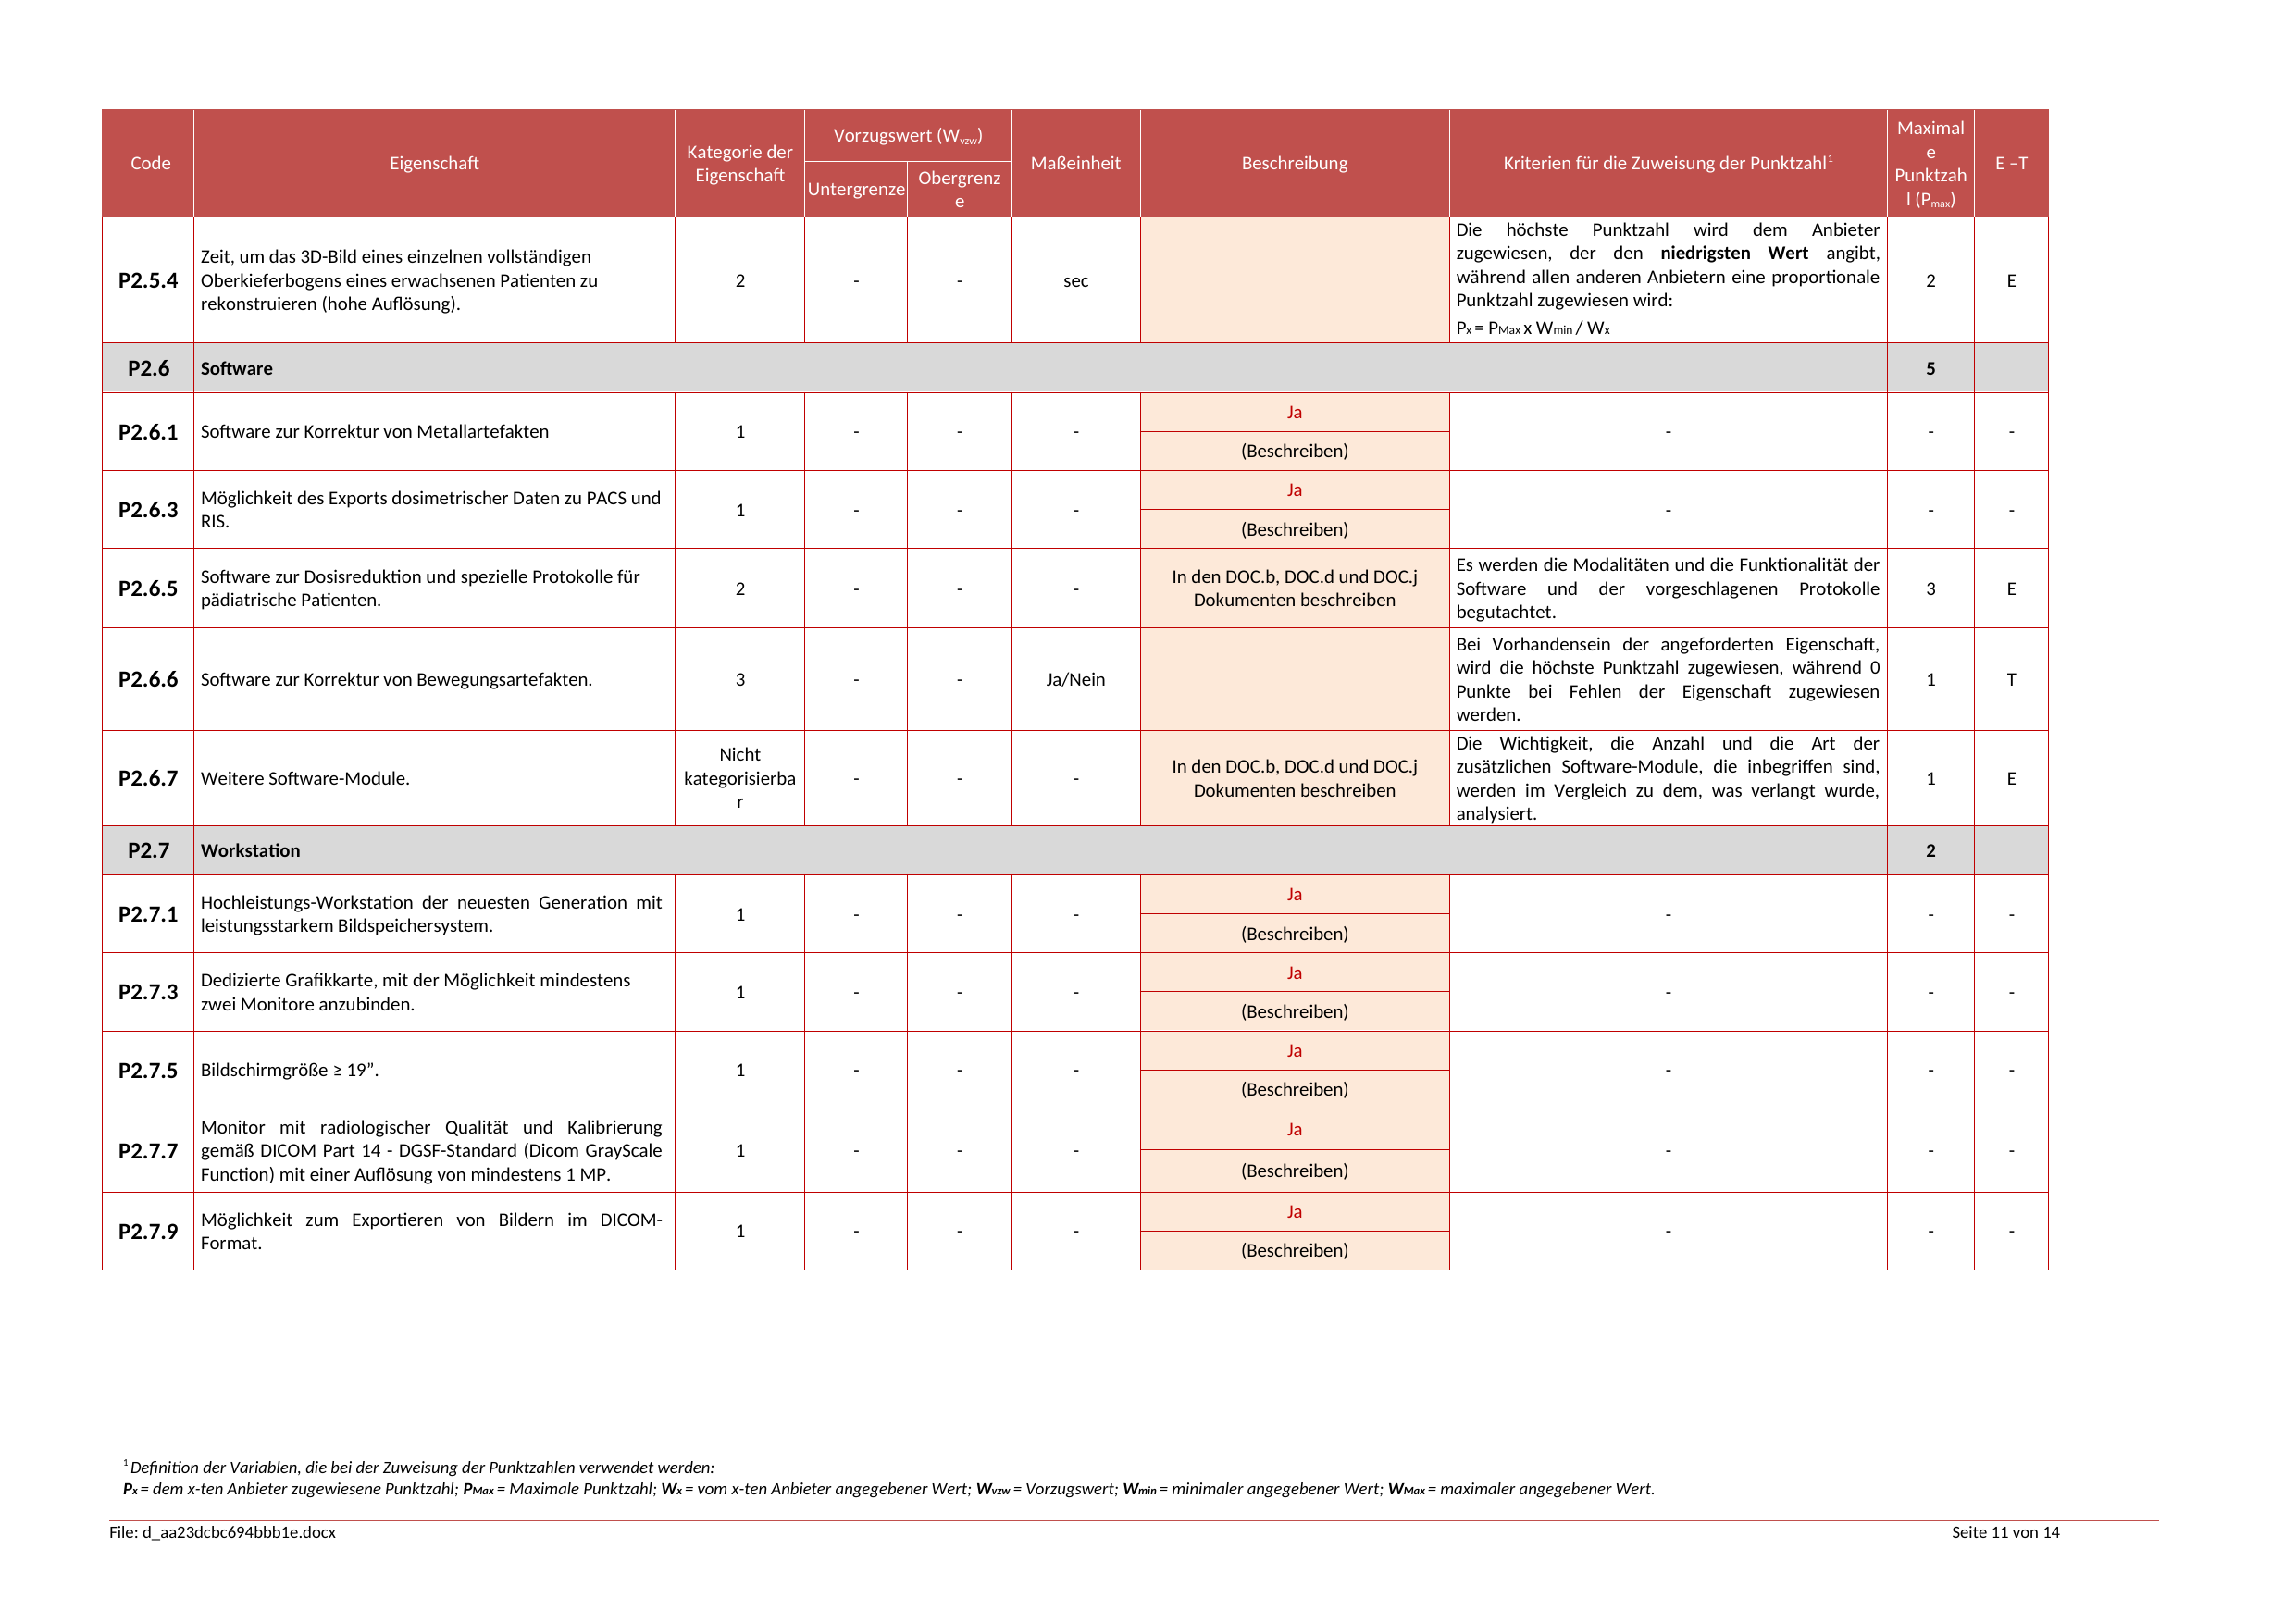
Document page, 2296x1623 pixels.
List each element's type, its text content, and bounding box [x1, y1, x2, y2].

table_cell 1 [676, 1109, 804, 1192]
table_cell [103, 217, 193, 342]
table_cell - [805, 1193, 907, 1270]
table_cell - [908, 1109, 1011, 1192]
table_cell - [1012, 471, 1140, 548]
table_cell - [805, 393, 907, 470]
table_cell [1975, 826, 2048, 874]
table_cell - [908, 731, 1011, 825]
table_cell - [1450, 953, 1887, 1030]
table_cell - [1975, 393, 2048, 470]
table_cell - [805, 953, 907, 1030]
table_cell - [1012, 731, 1140, 825]
table_header Maßeinheit [1012, 110, 1140, 217]
table_cell 1 [676, 1032, 804, 1109]
table_cell 3 [1888, 549, 1974, 627]
table_cell [1141, 217, 1449, 342]
table_cell Möglichkeit des Exports dosimetrischer Daten zu PACS und RIS. [194, 471, 675, 548]
table_header Maximale Punktzahl (Pmax) [1888, 110, 1974, 217]
table_cell Ja [1141, 1193, 1449, 1231]
table_cell [103, 343, 193, 391]
table_cell Ja [1141, 393, 1449, 431]
table_cell In den DOC.b, DOC.d und DOC.j Dokumenten beschreiben [1141, 731, 1449, 825]
table_cell 1 [676, 1193, 804, 1270]
table_cell [1975, 343, 2048, 391]
table_cell 1 [1888, 731, 1974, 825]
table_cell Bei Vorhandensein der angeforderten Eigenschaft, wird die höchste Punktzahl zugewiesen, während 0 Punkte bei Fehlen der Eigenschaft zugewiesen werden. [1450, 628, 1887, 730]
table_header Code [103, 110, 193, 217]
table_cell (Beschreiben) [1141, 914, 1449, 952]
table_header E –T [1975, 110, 2048, 217]
table_cell (Beschreiben) [1141, 992, 1449, 1030]
table_cell E [1975, 731, 2048, 825]
table_cell Software zur Dosisreduktion und spezielle Protokolle für pädiatrische Patienten. [194, 549, 675, 627]
table_cell [103, 471, 193, 548]
table_cell Bildschirmgröße ≥ 19”. [194, 1032, 675, 1109]
table_cell Möglichkeit zum Exportieren von Bildern im DICOM-Format. [194, 1193, 675, 1270]
table_cell Workstation [194, 826, 1887, 874]
table_cell Die Wichtigkeit, die Anzahl und die Art der zusätzlichen Software-Module, die inbegriffen sind, werden im Vergleich zu dem, was verlangt wurde, analysiert. [1450, 731, 1887, 825]
table_cell - [1012, 1193, 1140, 1270]
table_cell (Beschreiben) [1141, 1071, 1449, 1109]
table_cell - [1888, 875, 1974, 952]
table_header Beschreibung [1141, 110, 1449, 217]
table_cell - [1450, 393, 1887, 470]
table_cell [103, 953, 193, 1030]
table_cell 1 [1888, 628, 1974, 730]
table_cell (Beschreiben) [1141, 510, 1449, 548]
table_cell - [1888, 1032, 1974, 1109]
table_cell - [1012, 549, 1140, 627]
table_cell - [805, 1109, 907, 1192]
table_cell - [1450, 1193, 1887, 1270]
table_cell - [1888, 1109, 1974, 1192]
table_cell - [908, 471, 1011, 548]
table_cell - [805, 1032, 907, 1109]
table_cell E [1975, 549, 2048, 627]
table_cell - [1975, 1032, 2048, 1109]
table_cell Software [194, 343, 1887, 391]
table_cell - [1888, 471, 1974, 548]
table_cell sec [1012, 217, 1140, 342]
table_cell 1 [676, 471, 804, 548]
table_cell Dedizierte Grafikkarte, mit der Möglichkeit mindestens zwei Monitore anzubinden. [194, 953, 675, 1030]
table_cell Software zur Korrektur von Bewegungsartefakten. [194, 628, 675, 730]
table_cell - [1975, 1109, 2048, 1192]
table_cell - [908, 1193, 1011, 1270]
table_cell - [908, 549, 1011, 627]
table_cell - [1450, 1032, 1887, 1109]
table_cell - [1450, 875, 1887, 952]
table_cell Zeit, um das 3D-Bild eines einzelnen vollständigen Oberkieferbogens eines erwachsenen Patienten zu rekonstruieren (hohe Auflösung). [194, 217, 675, 342]
table_cell - [1975, 1193, 2048, 1270]
table_cell - [1888, 1193, 1974, 1270]
table_header Eigenschaft [194, 110, 675, 217]
table_cell [103, 393, 193, 470]
table_cell [103, 1109, 193, 1192]
table_cell 1 [676, 875, 804, 952]
table_cell Ja [1141, 1109, 1449, 1149]
table_cell [103, 628, 193, 730]
table_cell - [908, 875, 1011, 952]
table_cell - [908, 628, 1011, 730]
table_cell - [805, 217, 907, 342]
table_cell - [1888, 393, 1974, 470]
table_cell 2 [676, 549, 804, 627]
table_cell Untergrenze [805, 162, 907, 217]
table_cell - [805, 471, 907, 548]
table_cell Nicht kategorisierbar [676, 731, 804, 825]
table_header Vorzugswert (Wvzw) [805, 110, 1011, 161]
table_cell [103, 875, 193, 952]
table_cell Ja/Nein [1012, 628, 1140, 730]
table_cell - [1450, 1109, 1887, 1192]
table_cell [103, 826, 193, 874]
table_cell T [1975, 628, 2048, 730]
table_cell - [908, 217, 1011, 342]
table_cell [103, 549, 193, 627]
table_cell - [1012, 875, 1140, 952]
table_cell Obergrenze [908, 162, 1011, 217]
table_cell - [1450, 471, 1887, 548]
table_cell - [1012, 393, 1140, 470]
table_cell - [908, 1032, 1011, 1109]
table_cell 2 [1888, 217, 1974, 342]
table_cell (Beschreiben) [1141, 1232, 1449, 1270]
table_header Kategorie der Eigenschaft [676, 110, 804, 217]
table_cell Software zur Korrektur von Metallartefakten [194, 393, 675, 470]
table_cell (Beschreiben) [1141, 432, 1449, 470]
table_cell In den DOC.b, DOC.d und DOC.j Dokumenten beschreiben [1141, 549, 1449, 627]
table_cell - [1012, 953, 1140, 1030]
table_cell - [908, 393, 1011, 470]
table_cell Weitere Software-Module. [194, 731, 675, 825]
table_cell Ja [1141, 953, 1449, 991]
table_cell 1 [676, 393, 804, 470]
table_cell - [1888, 953, 1974, 1030]
table_header Kriterien für die Zuweisung der Punktzahl1 [1450, 110, 1887, 217]
table_cell Ja [1141, 471, 1449, 509]
table_cell 2 [676, 217, 804, 342]
table_cell - [1975, 471, 2048, 548]
table_cell Monitor mit radiologischer Qualität und Kalibrierung gemäß DICOM Part 14 - DGSF-Standard (Dicom GrayScale Function) mit einer Auflösung von mindestens 1 MP. [194, 1109, 675, 1192]
table_cell 2 [1888, 826, 1974, 874]
table_cell Hochleistungs-Workstation der neuesten Generation mit leistungsstarkem Bildspeichersystem. [194, 875, 675, 952]
table_cell (Beschreiben) [1141, 1150, 1449, 1192]
table_cell 1 [676, 953, 804, 1030]
table_cell Ja [1141, 1032, 1449, 1070]
table_cell Es werden die Modalitäten und die Funktionalität der Software und der vorgeschlagenen Protokolle begutachtet. [1450, 549, 1887, 627]
table_cell E [1975, 217, 2048, 342]
table_cell 3 [676, 628, 804, 730]
table_cell - [1012, 1109, 1140, 1192]
table_cell Ja [1141, 875, 1449, 913]
table_cell [103, 1032, 193, 1109]
table_cell 5 [1888, 343, 1974, 391]
table_cell [103, 1193, 193, 1270]
table_cell - [1975, 953, 2048, 1030]
table_cell - [805, 549, 907, 627]
table_cell - [805, 875, 907, 952]
table_cell - [1012, 1032, 1140, 1109]
table_cell - [908, 953, 1011, 1030]
table_cell - [805, 628, 907, 730]
table_cell [1141, 628, 1449, 730]
table_cell - [1975, 875, 2048, 952]
table_cell [103, 731, 193, 825]
table_cell - [805, 731, 907, 825]
